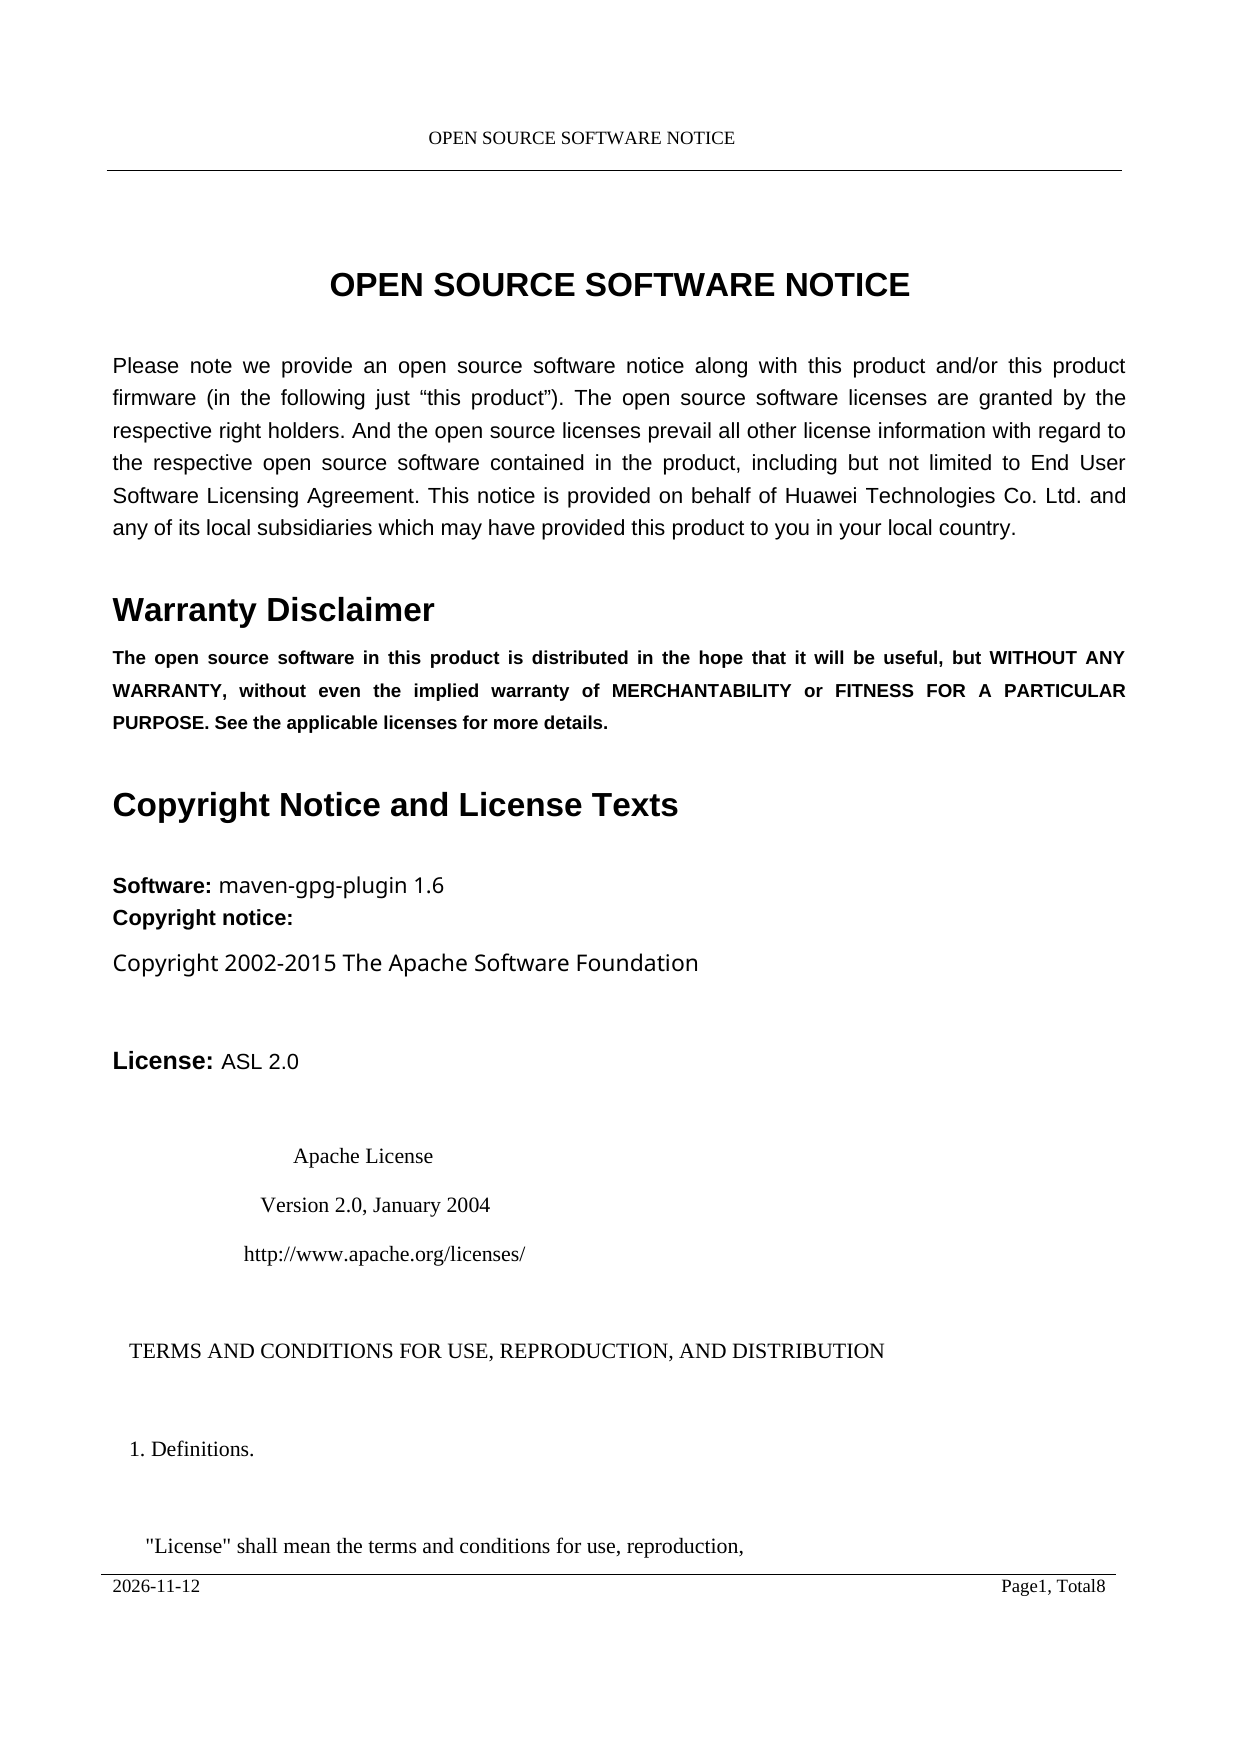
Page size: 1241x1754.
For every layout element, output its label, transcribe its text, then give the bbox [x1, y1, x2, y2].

text Copyright notice: [112, 901, 1128, 934]
text Software: maven-gpg-plugin 1.6 [112, 869, 1128, 901]
text The open source software in this product is distributed in the hope that it will be useful, but WITHOUT ANY WARRANTY, without even the implied warranty of MERCHANTABILITY or FITNESS FOR A PARTICULAR PURPOSE. See the applicable licenses for more details. [112, 641, 1128, 739]
text Copyright Notice and License Texts [112, 771, 1128, 836]
text Copyright 2002-2015 The Apache Software Foundation [112, 947, 1128, 1028]
text Please note we provide an open source software notice along with this product and/or this product firmware (in the following just “this product”). The open source software licenses are granted by the respective right holders. And the open source licenses prevail all other license information with regard to the respective open source software contained in the product, including but not limited to End User Software Licensing Agreement. This notice is provided on behalf of Huawei Technologies Co. Ltd. and any of its local subsidiaries which may have provided this product to you in your local country. [112, 349, 1128, 544]
text Warranty Disclaimer [112, 576, 1128, 641]
text OPEN SOURCE SOFTWARE NOTICE [112, 251, 1128, 316]
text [112, 1091, 1128, 1562]
text License: ASL 2.0 [112, 1044, 1128, 1077]
